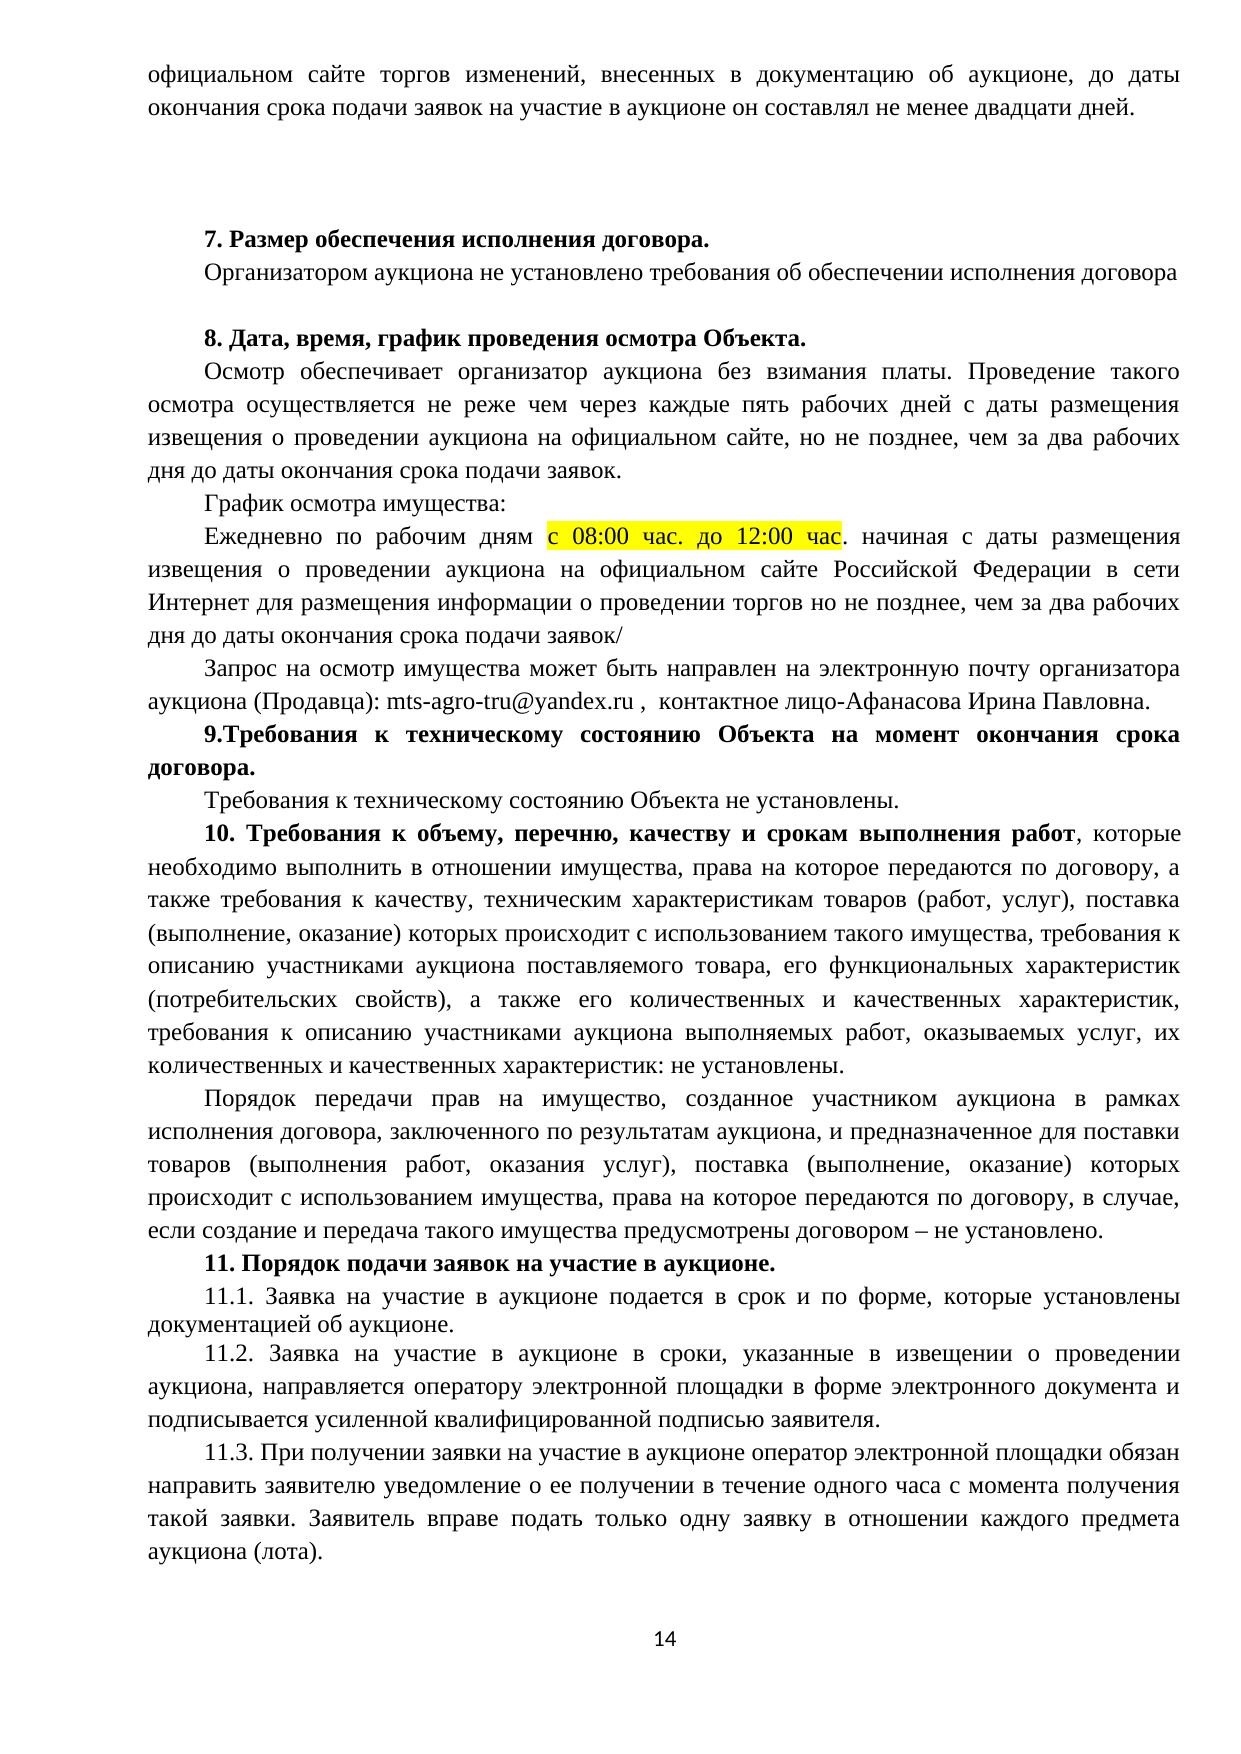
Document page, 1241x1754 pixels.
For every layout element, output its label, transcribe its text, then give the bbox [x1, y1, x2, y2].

text Запрос на осмотр имущества может быть направлен на электронную почту организатора аукциона (Продавца): mts-agro-tru@yandex.ru , контактное лицо-Афанасова Ирина Павловна. [148, 653, 1181, 715]
text Осмотр обеспечивает организатор аукциона без взимания платы. Проведение такого осмотра осуществляется не реже чем через каждые пять рабочих дней с даты размещения извещения о проведении аукциона на официальном сайте, но не позднее, чем за два рабочих дня до даты окончания срока подачи заявок. [148, 356, 1181, 484]
text 11.2. Заявка на участие в аукционе в сроки, указанные в извещении о проведении аукциона, направляется оператору электронной площадки в форме электронного документа и подписывается усиленной квалифицированной подписью заявителя. [148, 1338, 1181, 1433]
text 9.Требования к техническому состоянию Объекта на момент окончания срока договора. [148, 719, 1181, 781]
text 10. Требования к объему, перечню, качеству и срокам выполнения работ, которые необходимо выполнить в отношении имущества, права на которое передаются по договору, а также требования к качеству, техническим характеристикам товаров (работ, услуг), поставка (выполнение, оказание) которых происходит с использованием такого имущества, требования к описанию участниками аукциона поставляемого товара, его функциональных характеристик (потребительских свойств), а также его количественных и качественных характеристик, требования к описанию участниками аукциона выполняемых работ, оказываемых услуг, их количественных и качественных характеристик: не установлены. [148, 818, 1181, 1078]
text Требования к техническому состоянию Объекта не установлены. [148, 786, 1181, 814]
text 11.1. Заявка на участие в аукционе подается в срок и по форме, которые установлены документацией об аукционе. [148, 1281, 1181, 1338]
text 8. Дата, время, график проведения осмотра Объекта. [148, 323, 1181, 352]
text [148, 59, 1181, 121]
text Ежедневно по рабочим дням с 08:00 час. до 12:00 час. начиная с даты размещения извещения о проведении аукциона на официальном сайте Российской Федерации в сети Интернет для размещения информации о проведении торгов но не позднее, чем за два рабочих дня до даты окончания срока подачи заявок/ [148, 521, 1181, 649]
text Порядок передачи прав на имущество, созданное участником аукциона в рамках исполнения договора, заключенного по результатам аукциона, и предназначенное для поставки товаров (выполнения работ, оказания услуг), поставка (выполнение, оказание) которых происходит с использованием имущества, права на которое передаются по договору, в случае, если создание и передача такого имущества предусмотрены договором – не установлено. [148, 1083, 1181, 1243]
text 11.3. При получении заявки на участие в аукционе оператор электронной площадки обязан направить заявителю уведомление о ее получении в течение одного часа с момента получения такой заявки. Заявитель вправе подать только одну заявку в отношении каждого предмета аукциона (лота). [148, 1437, 1181, 1565]
text 7. Размер обеспечения исполнения договора. [148, 224, 1181, 253]
text График осмотра имущества: [148, 488, 1181, 517]
text Организатором аукциона не установлено требования об обеспечении исполнения договора [148, 257, 1181, 286]
text 11. Порядок подачи заявок на участие в аукционе. [148, 1248, 1181, 1277]
